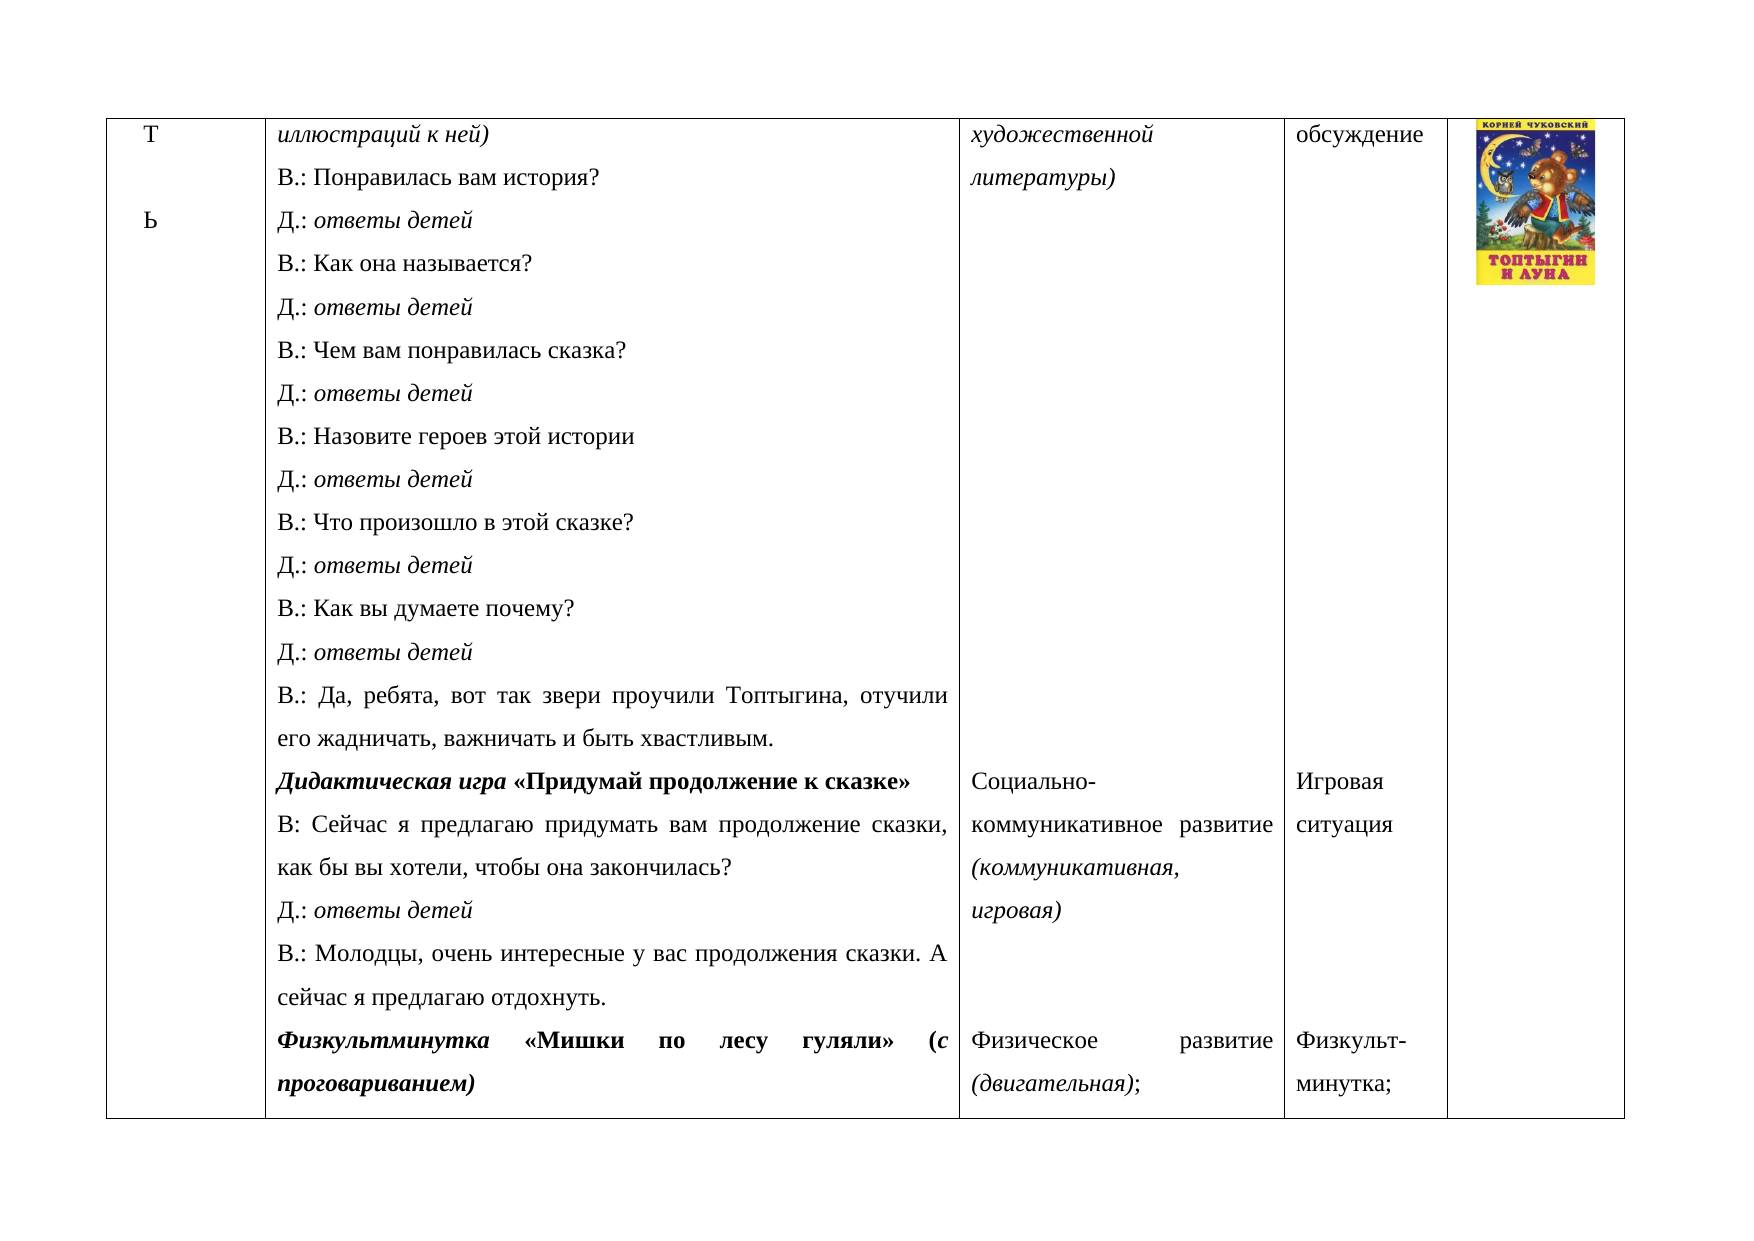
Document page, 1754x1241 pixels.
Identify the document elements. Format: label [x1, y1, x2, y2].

table_cell [1285, 119, 1447, 1118]
picture [1476, 119, 1596, 285]
table_cell [960, 119, 1284, 1118]
table_cell [107, 119, 265, 1118]
table_cell [266, 119, 959, 1118]
table_cell [1448, 119, 1624, 1118]
